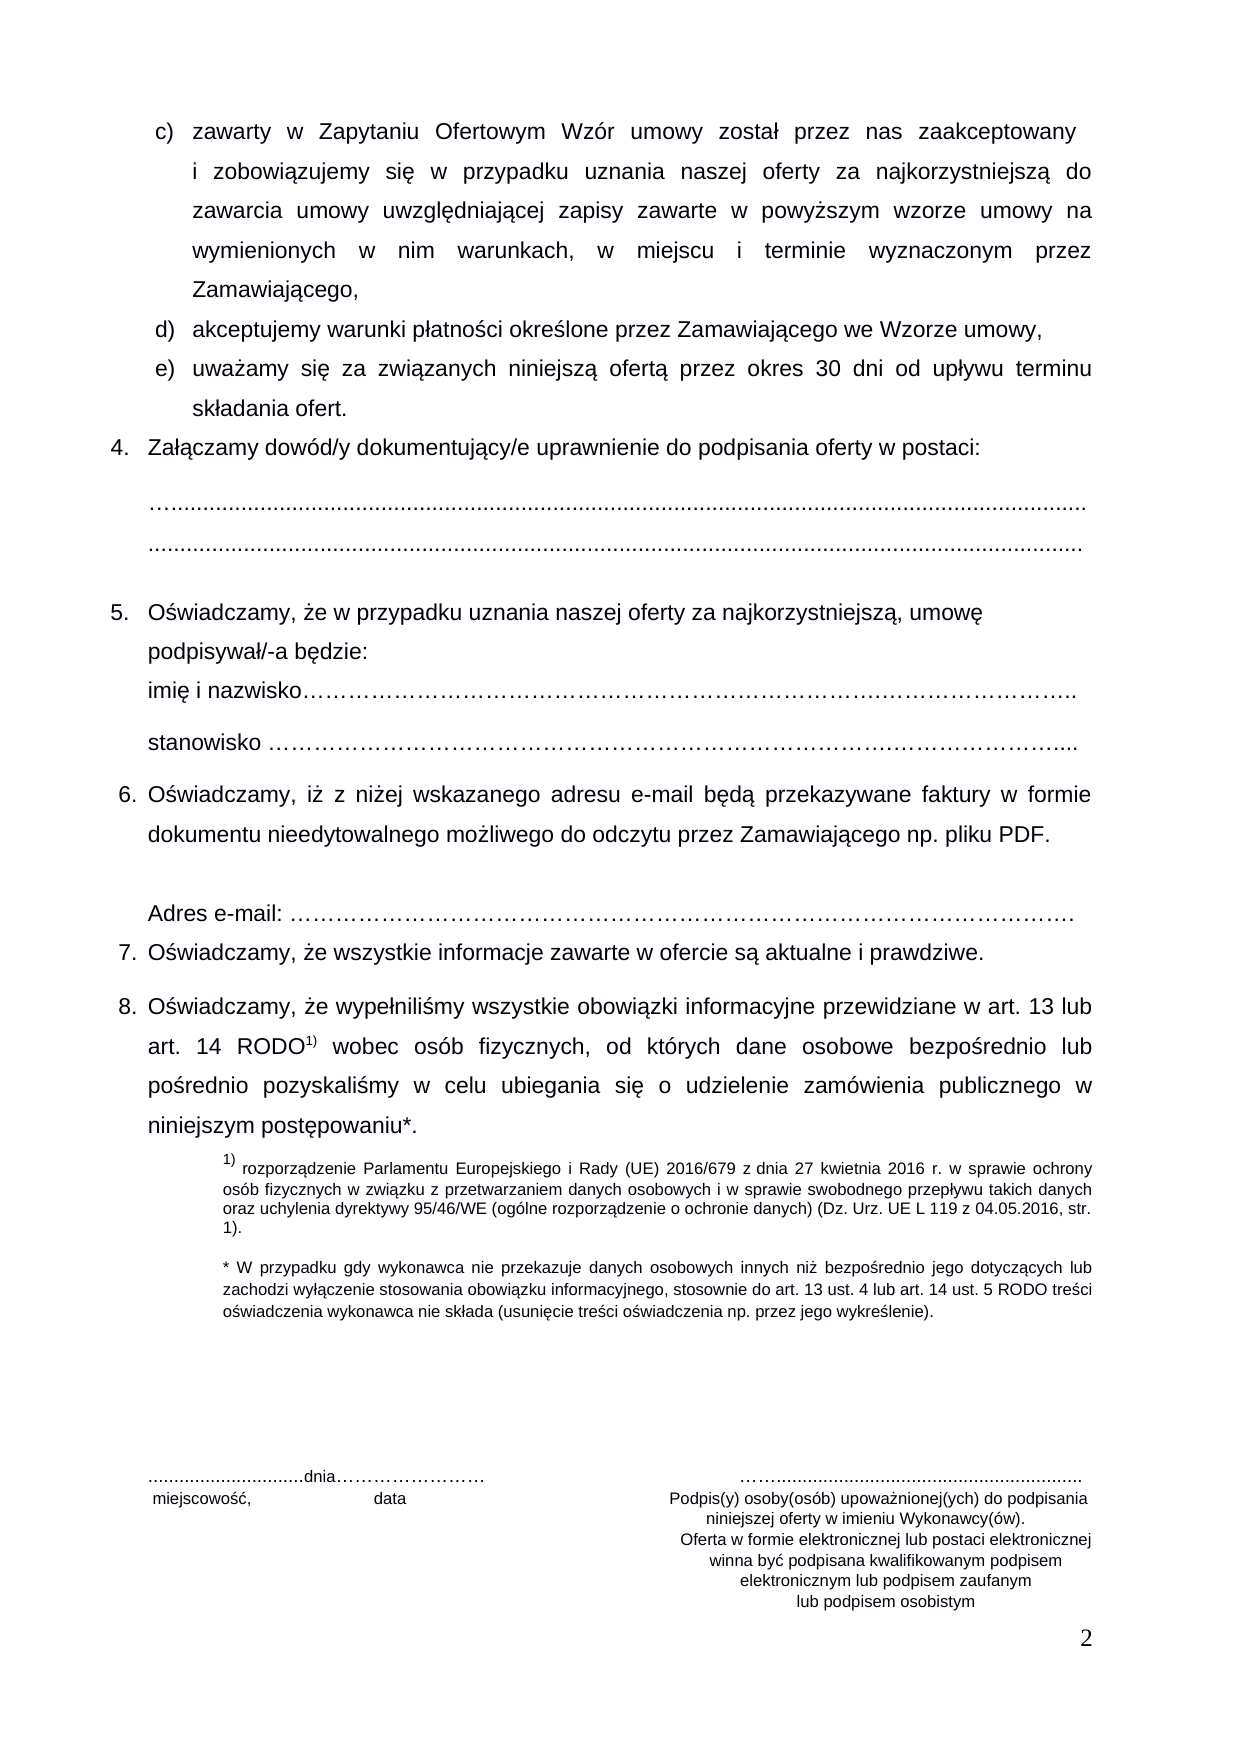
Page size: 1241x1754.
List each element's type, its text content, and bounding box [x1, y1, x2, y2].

list …................................................................................................................................................................................................................................................................................................... [148, 473, 1093, 557]
list zawarty w Zapytaniu Ofertowym Wzór umowy został przez nas zaakceptowany i zobowiązujemy się w przypadku uznania naszej oferty za najkorzystniejszą do zawarcia umowy uwzględniającej zapisy zawarte w powyższym wzorze umowy na wymienionych w nim warunkach, w miejscu i terminie wyznaczonym przez Zamawiającego, [155, 118, 1093, 302]
text lub podpisem osobistym [679, 1592, 1093, 1611]
text niniejszej oferty w imieniu Wykonawcy(ów). [148, 1509, 1093, 1528]
list Oświadczamy, że w przypadku uznania naszej oferty za najkorzystniejszą, umowę podpisywał/-a będzie: [110, 598, 1093, 664]
text ..............................dnia…………………… ……........................................................... [148, 1465, 1093, 1487]
list Adres e-mail: …………………………………………………………………………………………. [148, 900, 1093, 926]
list uważamy się za związanych niniejszą ofertą przez okres 30 dni od upływu terminu składania ofert. [155, 355, 1093, 421]
list Oświadczamy, że wszystkie informacje zawarte w ofercie są aktualne i prawdziwe. [118, 939, 1093, 966]
text Oferta w formie elektronicznej lub postaci elektronicznej winna być podpisana kwalifikowanym podpisem elektronicznym lub podpisem zaufanym [679, 1530, 1093, 1590]
list 1) rozporządzenie Parlamentu Europejskiego i Rady (UE) 2016/679 z dnia 27 kwietnia 2016 r. w sprawie ochrony osób fizycznych w związku z przetwarzaniem danych osobowych i w sprawie swobodnego przepływu takich danych oraz uchylenia dyrektywy 95/46/WE (ogólne rozporządzenie o ochronie danych) (Dz. Urz. UE L 119 z 04.05.2016, str. 1). [223, 1151, 1093, 1237]
list imię i nazwisko………………………………………………………………….…………………….. [148, 677, 1093, 704]
text miejscowość, data Podpis(y) osoby(osób) upoważnionej(ych) do podpisania [148, 1488, 1093, 1508]
list Oświadczamy, że wypełniliśmy wszystkie obowiązki informacyjne przewidziane w art. 13 lub art. 14 RODO1) wobec osób fizycznych, od których dane osobowe bezpośrednio lub pośrednio pozyskaliśmy w celu ubiegania się o udzielenie zamówienia publicznego w niniejszym postępowaniu*. [118, 993, 1093, 1138]
list akceptujemy warunki płatności określone przez Zamawiającego we Wzorze umowy, [155, 316, 1093, 342]
list * W przypadku gdy wykonawca nie przekazuje danych osobowych innych niż bezpośrednio jego dotyczących lub zachodzi wyłączenie stosowania obowiązku informacyjnego, stosownie do art. 13 ust. 4 lub art. 14 ust. 5 RODO treści oświadczenia wykonawca nie składa (usunięcie treści oświadczenia np. przez jego wykreślenie). [223, 1258, 1093, 1321]
list Oświadczamy, iż z niżej wskazanego adresu e-mail będą przekazywane faktury w formie dokumentu nieedytowalnego możliwego do odczytu przez Zamawiającego np. pliku PDF. [118, 781, 1093, 847]
list Załączamy dowód/y dokumentujący/e uprawnienie do podpisania oferty w postaci: [110, 434, 1093, 460]
text stanowisko ……………………………………………………………………….………………….... [148, 729, 1093, 756]
